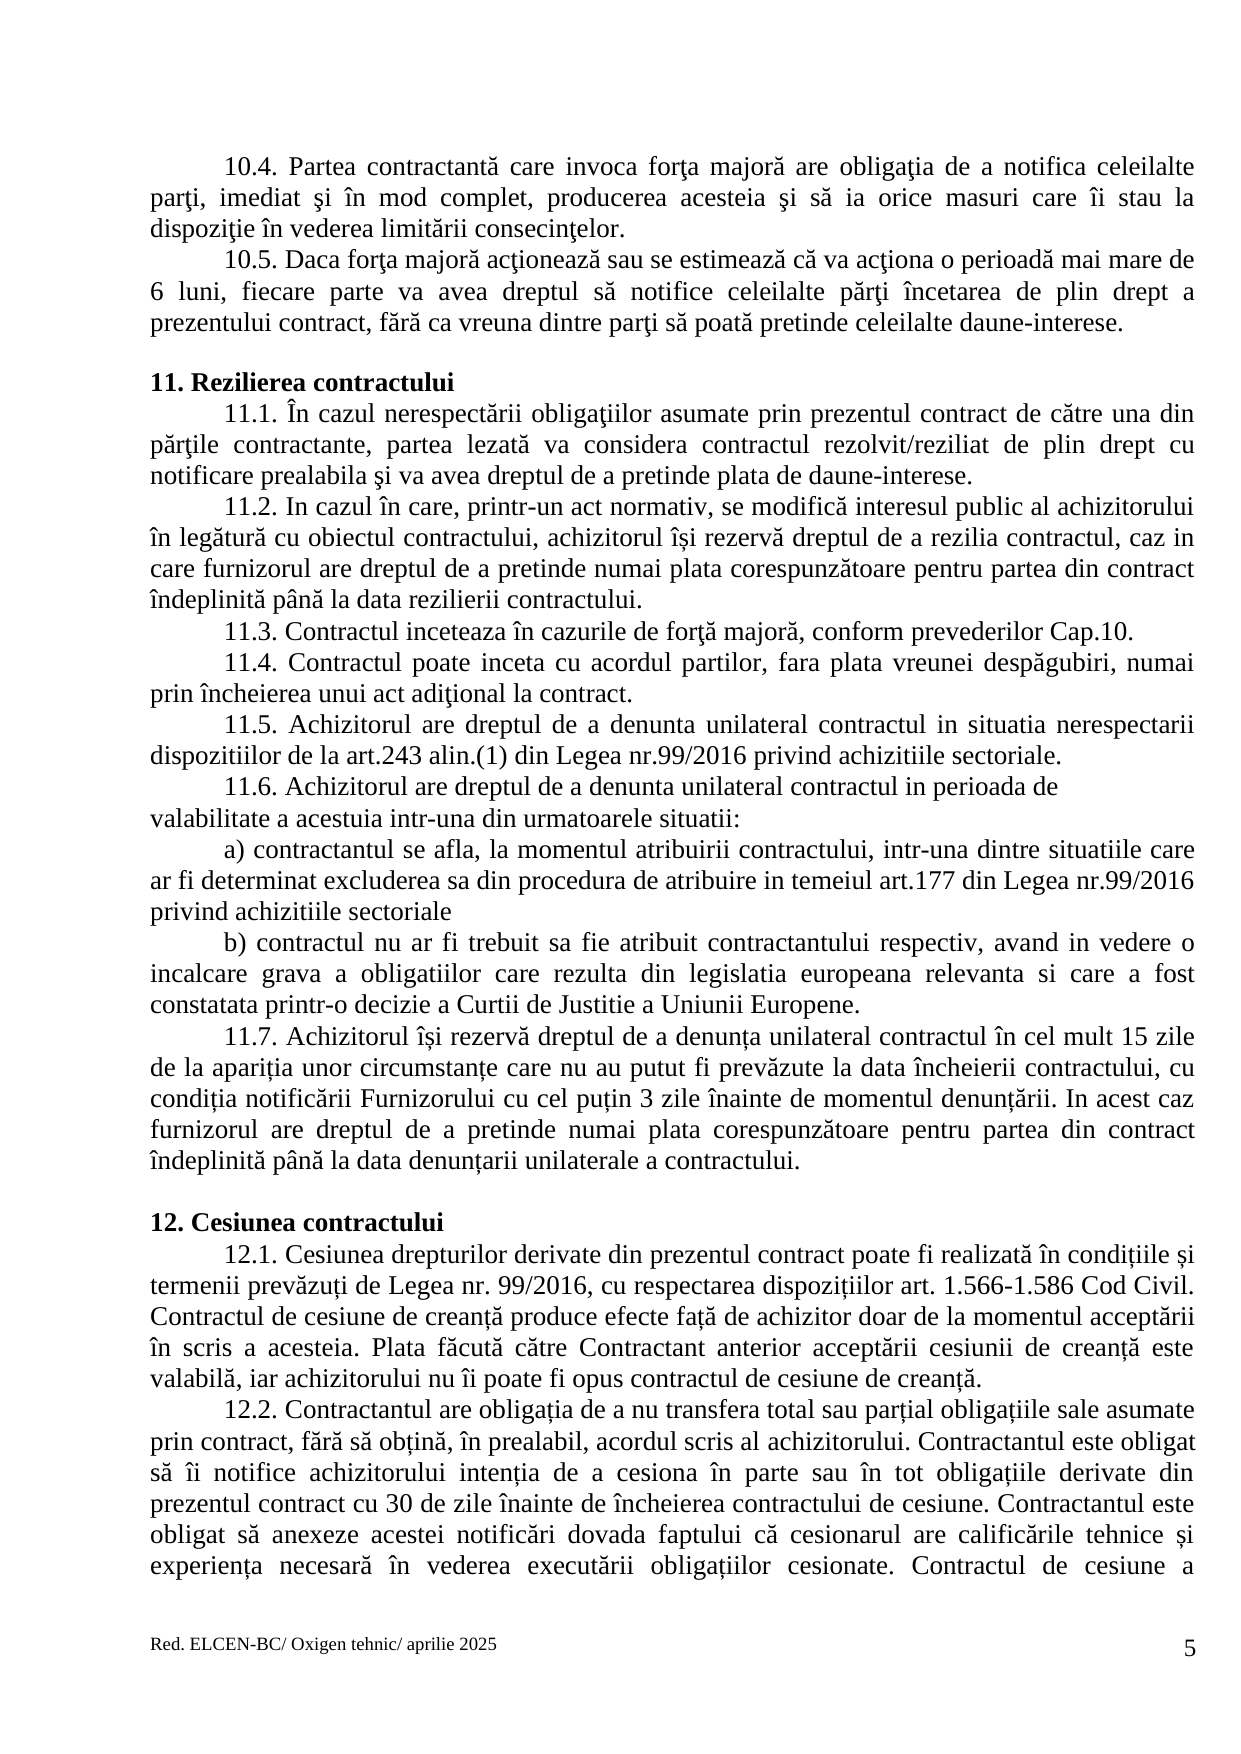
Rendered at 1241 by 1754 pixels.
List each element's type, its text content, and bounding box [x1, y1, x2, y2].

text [150, 1393, 1196, 1580]
text 12.1. Cesiunea drepturilor derivate din prezentul contract poate fi realizată în condițiile și termenii prevăzuți de Legea nr. 99/2016, cu respectarea dispozițiilor art. 1.566-1.586 Cod Civil. Contractul de cesiune de creanță produce efecte față de achizitor doar de la momentul acceptării în scris a acesteia. Plata făcută către Contractant anterior acceptării cesiunii de creanță este valabilă, iar achizitorului nu îi poate fi opus contractul de cesiune de creanță. [150, 1238, 1196, 1393]
text a) contractantul se afla, la momentul atribuirii contractului, intr-una dintre situatiile care ar fi determinat excluderea sa din procedura de atribuire in temeiul art.177 din Legea nr.99/2016 privind achizitiile sectoriale [150, 833, 1196, 926]
text 11.5. Achizitorul are dreptul de a denunta unilateral contractul in situatia nerespectarii dispozitiilor de la art.243 alin.(1) din Legea nr.99/2016 privind achizitiile sectoriale. [150, 708, 1196, 771]
text 11.2. In cazul în care, printr-un act normativ, se modifică interesul public al achizitorului în legătură cu obiectul contractului, achizitorul își rezervă dreptul de a rezilia contractul, caz in care furnizorul are dreptul de a pretinde numai plata corespunzătoare pentru partea din contract îndeplinită până la data rezilierii contractului. [150, 490, 1196, 615]
text b) contractul nu ar fi trebuit sa fie atribuit contractantului respectiv, avand in vedere o incalcare grava a obligatiilor care rezulta din legislatia europeana relevanta si care a fost constatata printr-o decizie a Curtii de Justitie a Uniunii Europene. [150, 926, 1196, 1020]
text valabilitate a acestuia intr-una din urmatoarele situatii: [150, 802, 1196, 833]
text 11.3. Contractul inceteaza în cazurile de forţă majoră, conform prevederilor Cap.10. [150, 615, 1196, 646]
text 11.4. Contractul poate inceta cu acordul partilor, fara plata vreunei despăgubiri, numai prin încheierea unui act adiţional la contract. [150, 646, 1196, 708]
text 11.6. Achizitorul are dreptul de a denunta unilateral contractul in perioada de [150, 771, 1196, 802]
list 11.7. Achizitorul își rezervă dreptul de a denunța unilateral contractul în cel mult 15 zile de la apariția unor circumstanțe care nu au putut fi prevăzute la data încheierii contractului, cu condiția notificării Furnizorului cu cel puțin 3 zile înainte de momentul denunțării. In acest caz furnizorul are dreptul de a pretinde numai plata corespunzătoare pentru partea din contract îndeplinită până la data denunțarii unilaterale a contractului. [150, 1020, 1196, 1175]
text 11.1. În cazul nerespectării obligaţiilor asumate prin prezentul contract de către una din părţile contractante, partea lezată va considera contractul rezolvit/reziliat de plin drept cu notificare prealabila şi va avea dreptul de a pretinde plata de daune-interese. [150, 397, 1196, 490]
text 10.5. Daca forţa majoră acţionează sau se estimează că va acţiona o perioadă mai mare de 6 luni, fiecare parte va avea dreptul să notifice celeilalte părţi încetarea de plin drept a prezentului contract, fără ca vreuna dintre parţi să poată pretinde celeilalte daune-interese. [150, 243, 1196, 337]
text 11. Rezilierea contractului [150, 366, 1196, 397]
text 12. Cesiunea contractului [150, 1207, 1196, 1238]
text 10.4. Partea contractantă care invoca forţa majoră are obligaţia de a notifica celeilalte parţi, imediat şi în mod complet, producerea acesteia şi să ia orice masuri care îi stau la dispoziţie în vederea limitării consecinţelor. [150, 150, 1196, 243]
